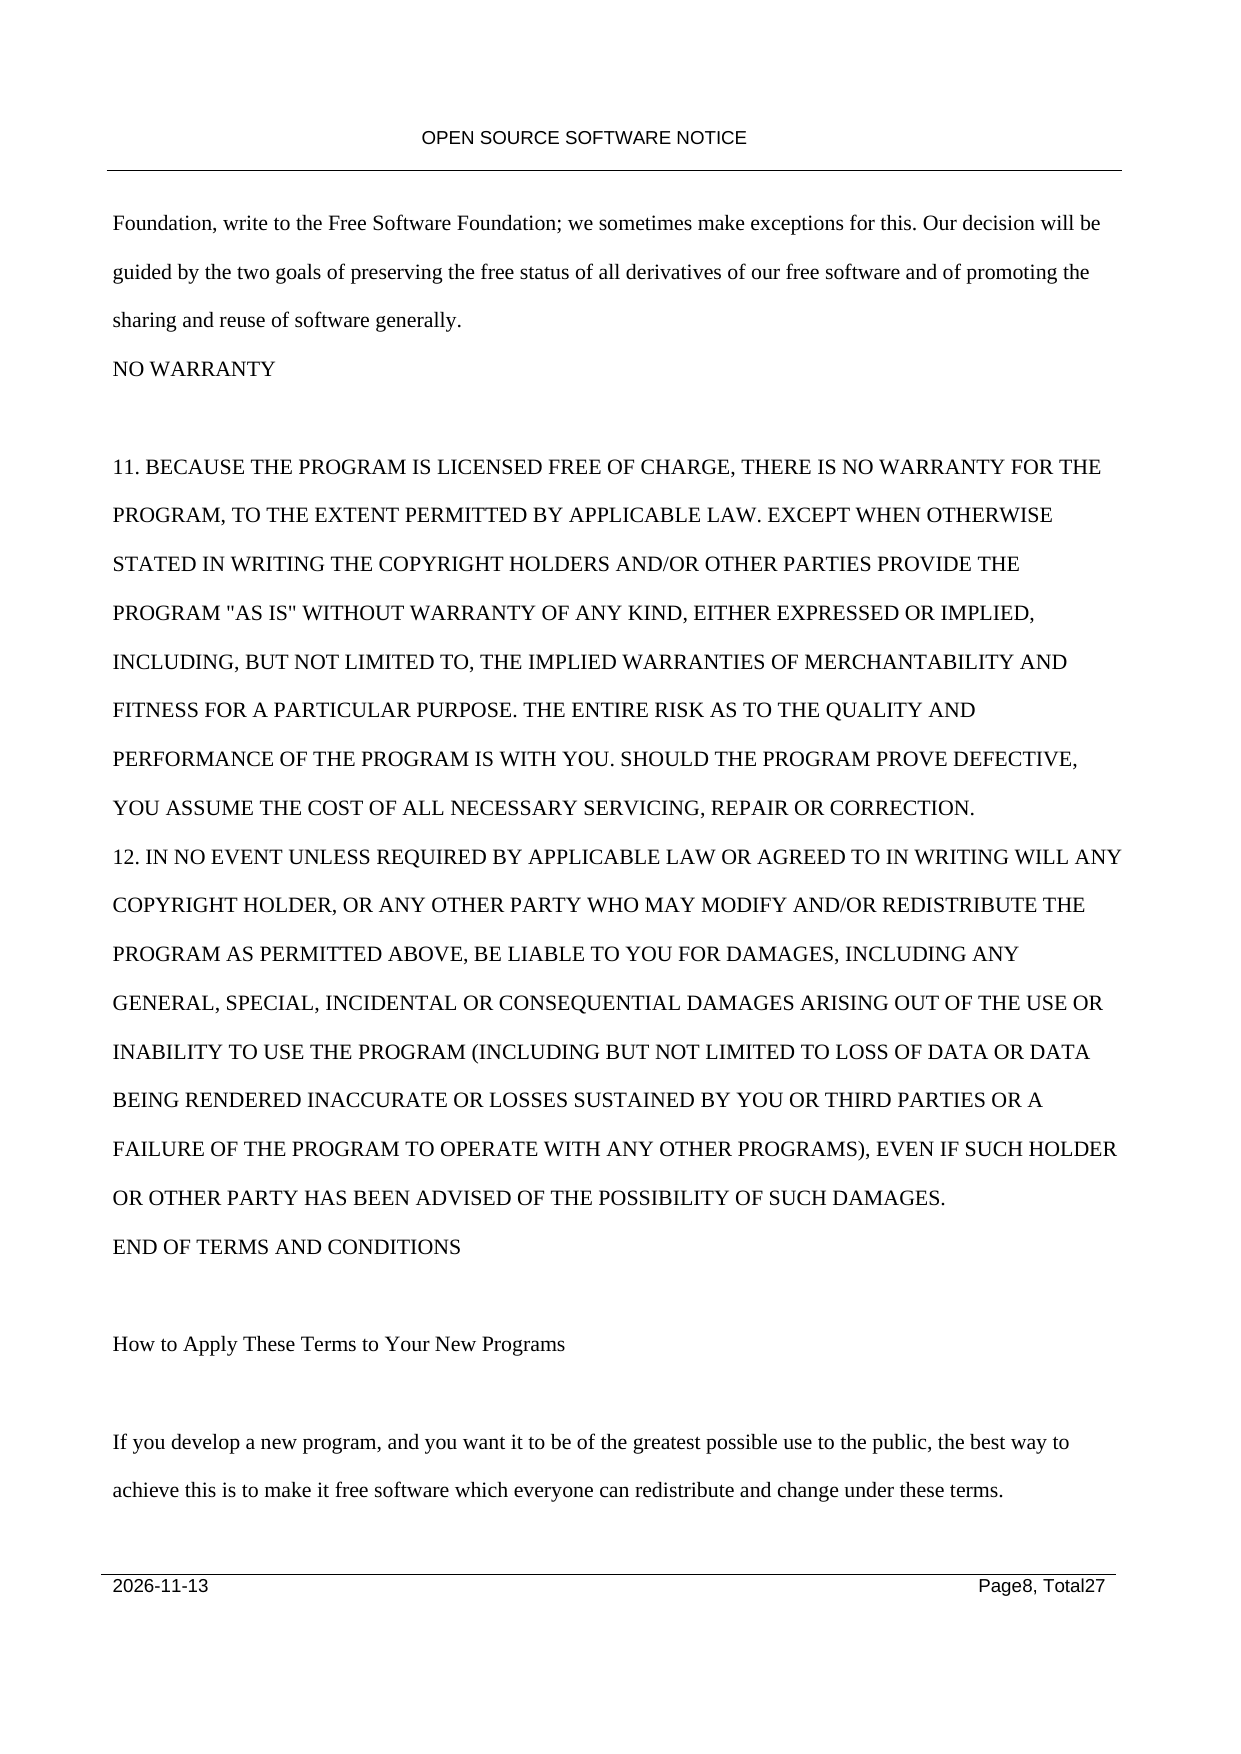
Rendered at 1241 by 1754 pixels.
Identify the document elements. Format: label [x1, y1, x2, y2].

text [112, 206, 1128, 1506]
